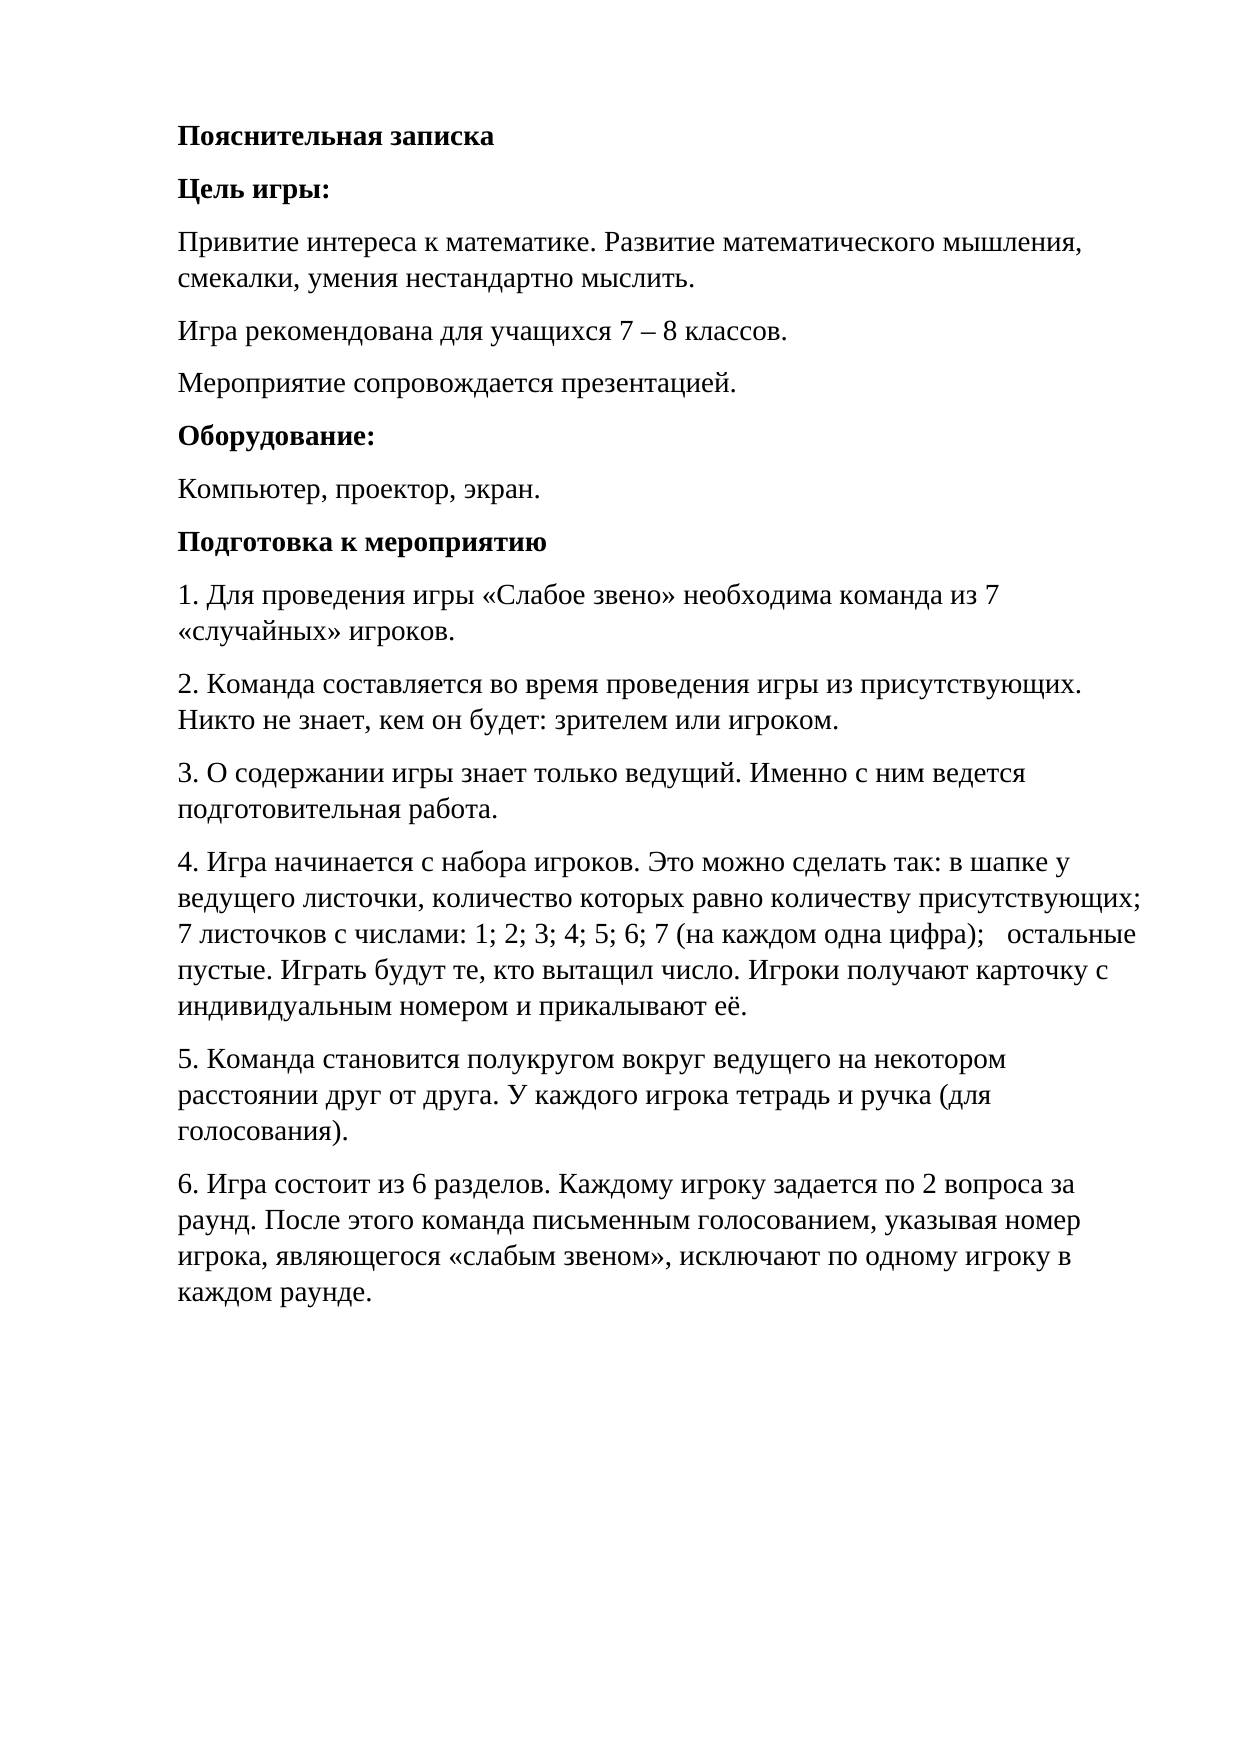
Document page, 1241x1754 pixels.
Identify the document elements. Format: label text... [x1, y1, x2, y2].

text Оборудование: [177, 418, 1152, 452]
text Пояснительная записка [177, 118, 1152, 152]
text 5. Команда становится полукругом вокруг ведущего на некотором расстоянии друг от друга. У каждого игрока тетрадь и ручка (для голосования). [177, 1041, 1152, 1147]
text Привитие интереса к математике. Развитие математического мышления, смекалки, умения нестандартно мыслить. [177, 224, 1152, 293]
text Цель игры: [177, 171, 1152, 204]
text Мероприятие сопровождается презентацией. [177, 366, 1152, 399]
text Компьютер, проектор, экран. [177, 471, 1152, 505]
text 4. Игра начинается с набора игроков. Это можно сделать так: в шапке у ведущего листочки, количество которых равно количеству присутствующих; 7 листочков с числами: 1; 2; 3; 4; 5; 6; 7 (на каждом одна цифра); остальные пустые. Играть будут те, кто вытащил число. Игроки получают карточку с индивидуальным номером и прикалывают её. [177, 844, 1152, 1022]
text 3. О содержании игры знает только ведущий. Именно с ним ведется подготовительная работа. [177, 755, 1152, 824]
text 2. Команда составляется во время проведения игры из присутствующих. Никто не знает, кем он будет: зрителем или игроком. [177, 666, 1152, 735]
text Подготовка к мероприятию [177, 524, 1152, 557]
text Игра рекомендована для учащихся 7 – 8 классов. [177, 313, 1152, 346]
text 6. Игра состоит из 6 разделов. Каждому игроку задается по 2 вопроса за раунд. После этого команда письменным голосованием, указывая номер игрока, являющегося «слабым звеном», исключают по одному игроку в каждом раунде. [177, 1166, 1152, 1308]
text 1. Для проведения игры «Слабое звено» необходима команда из 7 «случайных» игроков. [177, 577, 1152, 646]
